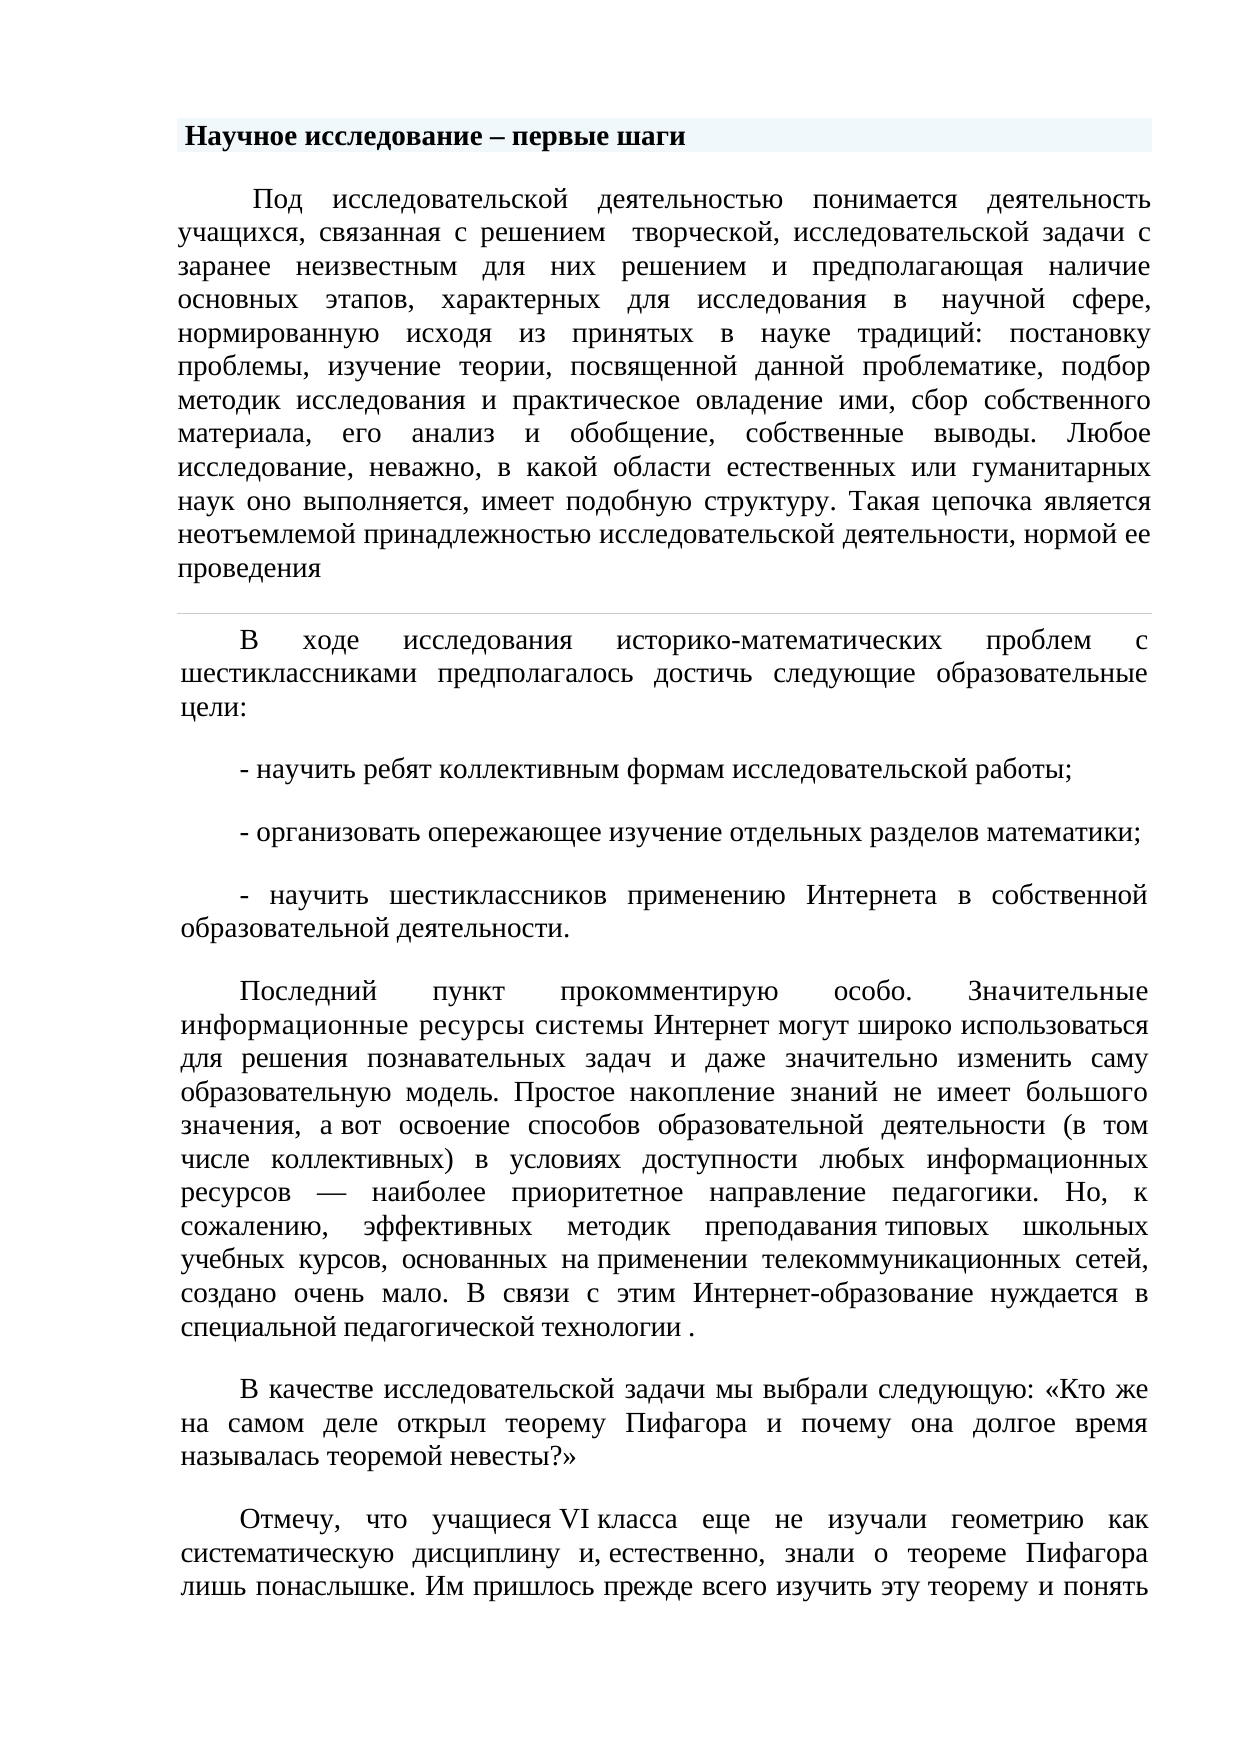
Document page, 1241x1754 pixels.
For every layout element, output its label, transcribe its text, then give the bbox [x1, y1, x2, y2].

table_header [177, 614, 1152, 1610]
text Научное исследование – первые шаги [177, 118, 1152, 152]
text Под исследовательской деятельностью понимается деятельность учащихся, связанная с решением творческой, исследовательской задачи с заранее неизвестным для них решением и предполагающая наличие основных этапов, характерных для исследования в научной сфере, нормированную исходя из принятых в науке традиций: постановку проблемы, изучение теории, посвященной данной проблематике, подбор методик исследования и практическое овладение ими, сбор собственного материала, его анализ и обобщение, собственные выводы. Любое исследование, неважно, в какой области естественных или гуманитарных наук оно выполняется, имеет подобную структуру. Такая цепочка является неотъемлемой принадлежностью исследовательской деятельности, нормой ее проведения [177, 181, 1152, 583]
